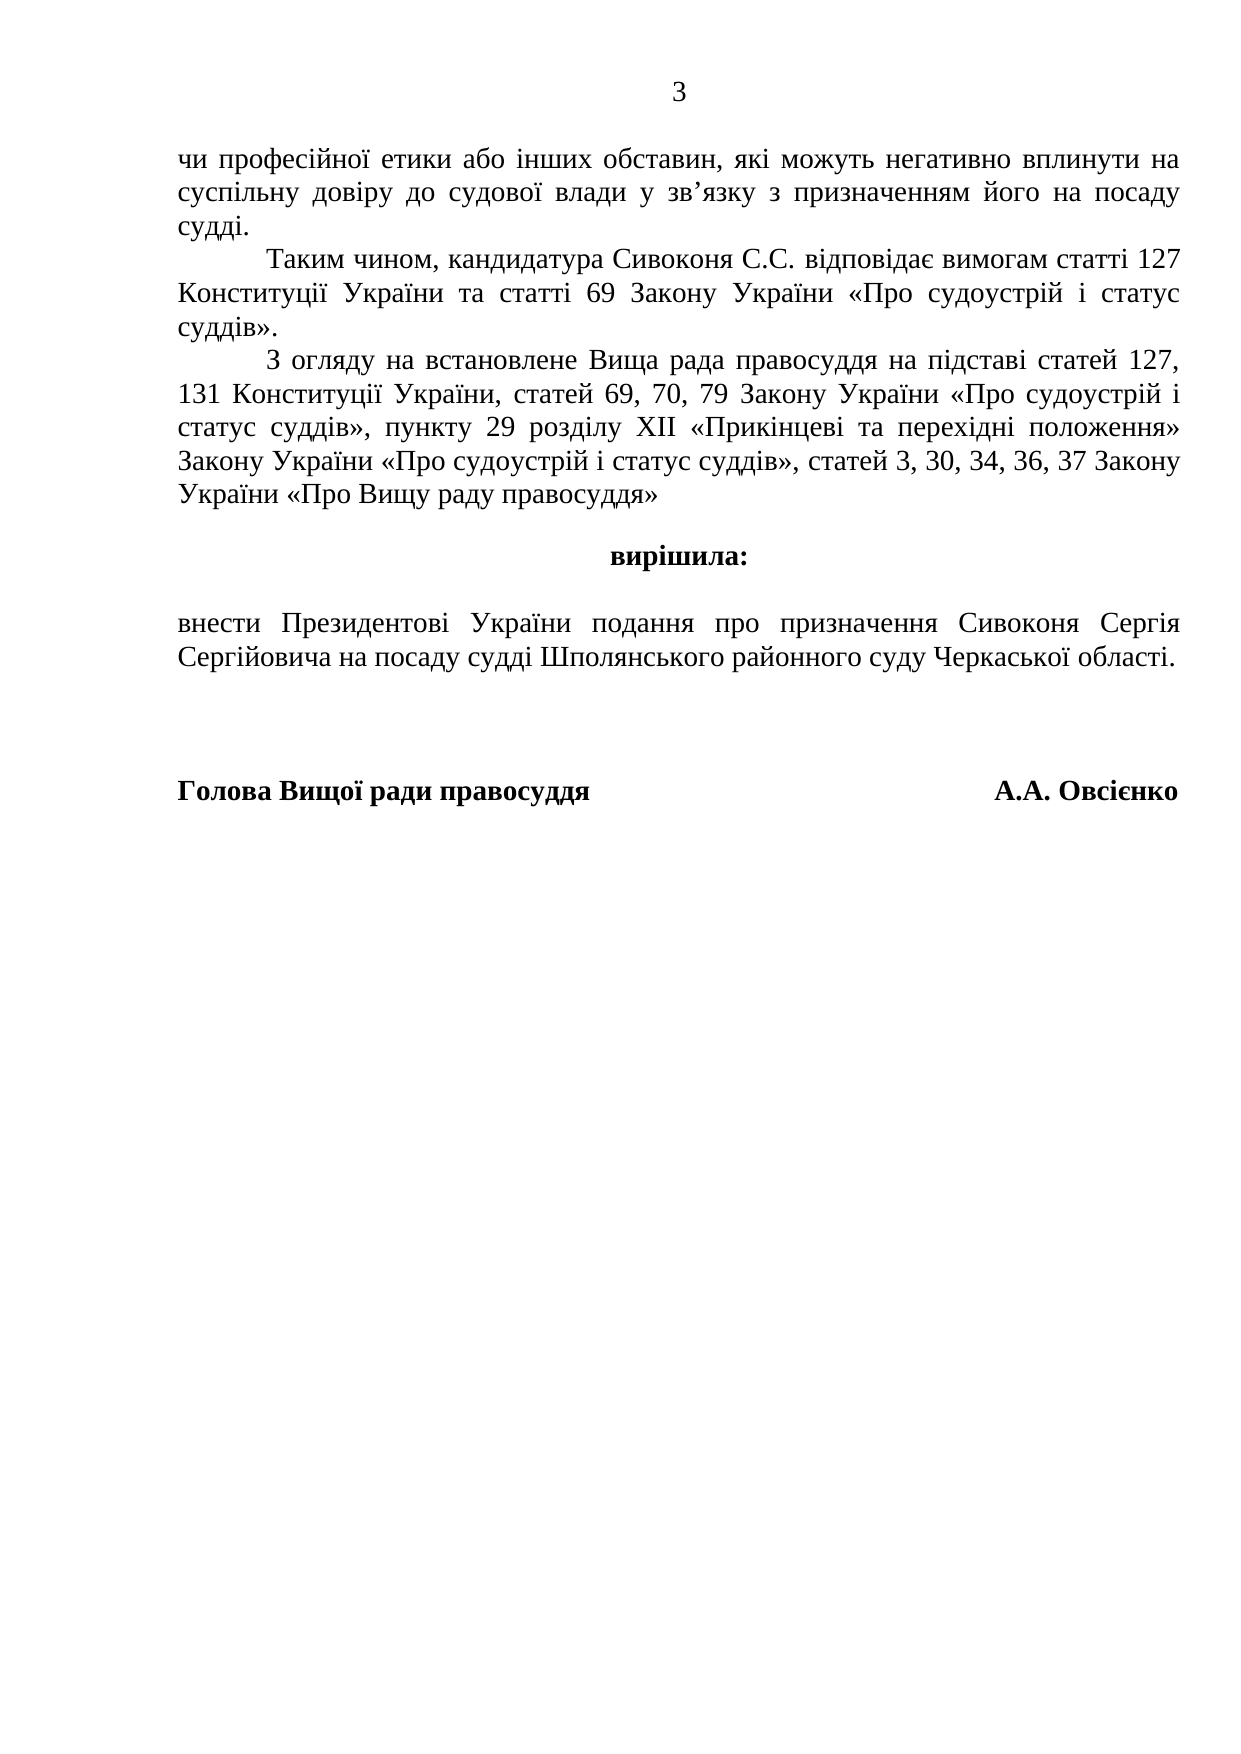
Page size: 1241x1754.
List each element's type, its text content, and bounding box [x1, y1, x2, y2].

text внести Президентові України подання про призначення Сивоконя Сергія Сергійовича на посаду судді Шполянського районного суду Черкаської області. [177, 606, 1181, 673]
text вирішила: [177, 538, 1181, 572]
text Голова Вищої ради правосуддя А.А. Овсієнко [177, 773, 1181, 807]
text З огляду на встановлене Вища рада правосуддя на підставі статей 127, 131 Конституції України, статей 69, 70, 79 Закону України «Про судоустрій і статус суддів», пункту 29 розділу ХІІ «Прикінцеві та перехідні положення» Закону України «Про судоустрій і статус суддів», статей 3, 30, 34, 36, 37 Закону України «Про Вищу раду правосуддя» [177, 342, 1181, 510]
text Таким чином, кандидатура Сивоконя С.С. відповідає вимогам статті 127 Конституції України та статті 69 Закону України «Про судоустрій і статус суддів». [177, 242, 1181, 342]
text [177, 141, 1181, 242]
